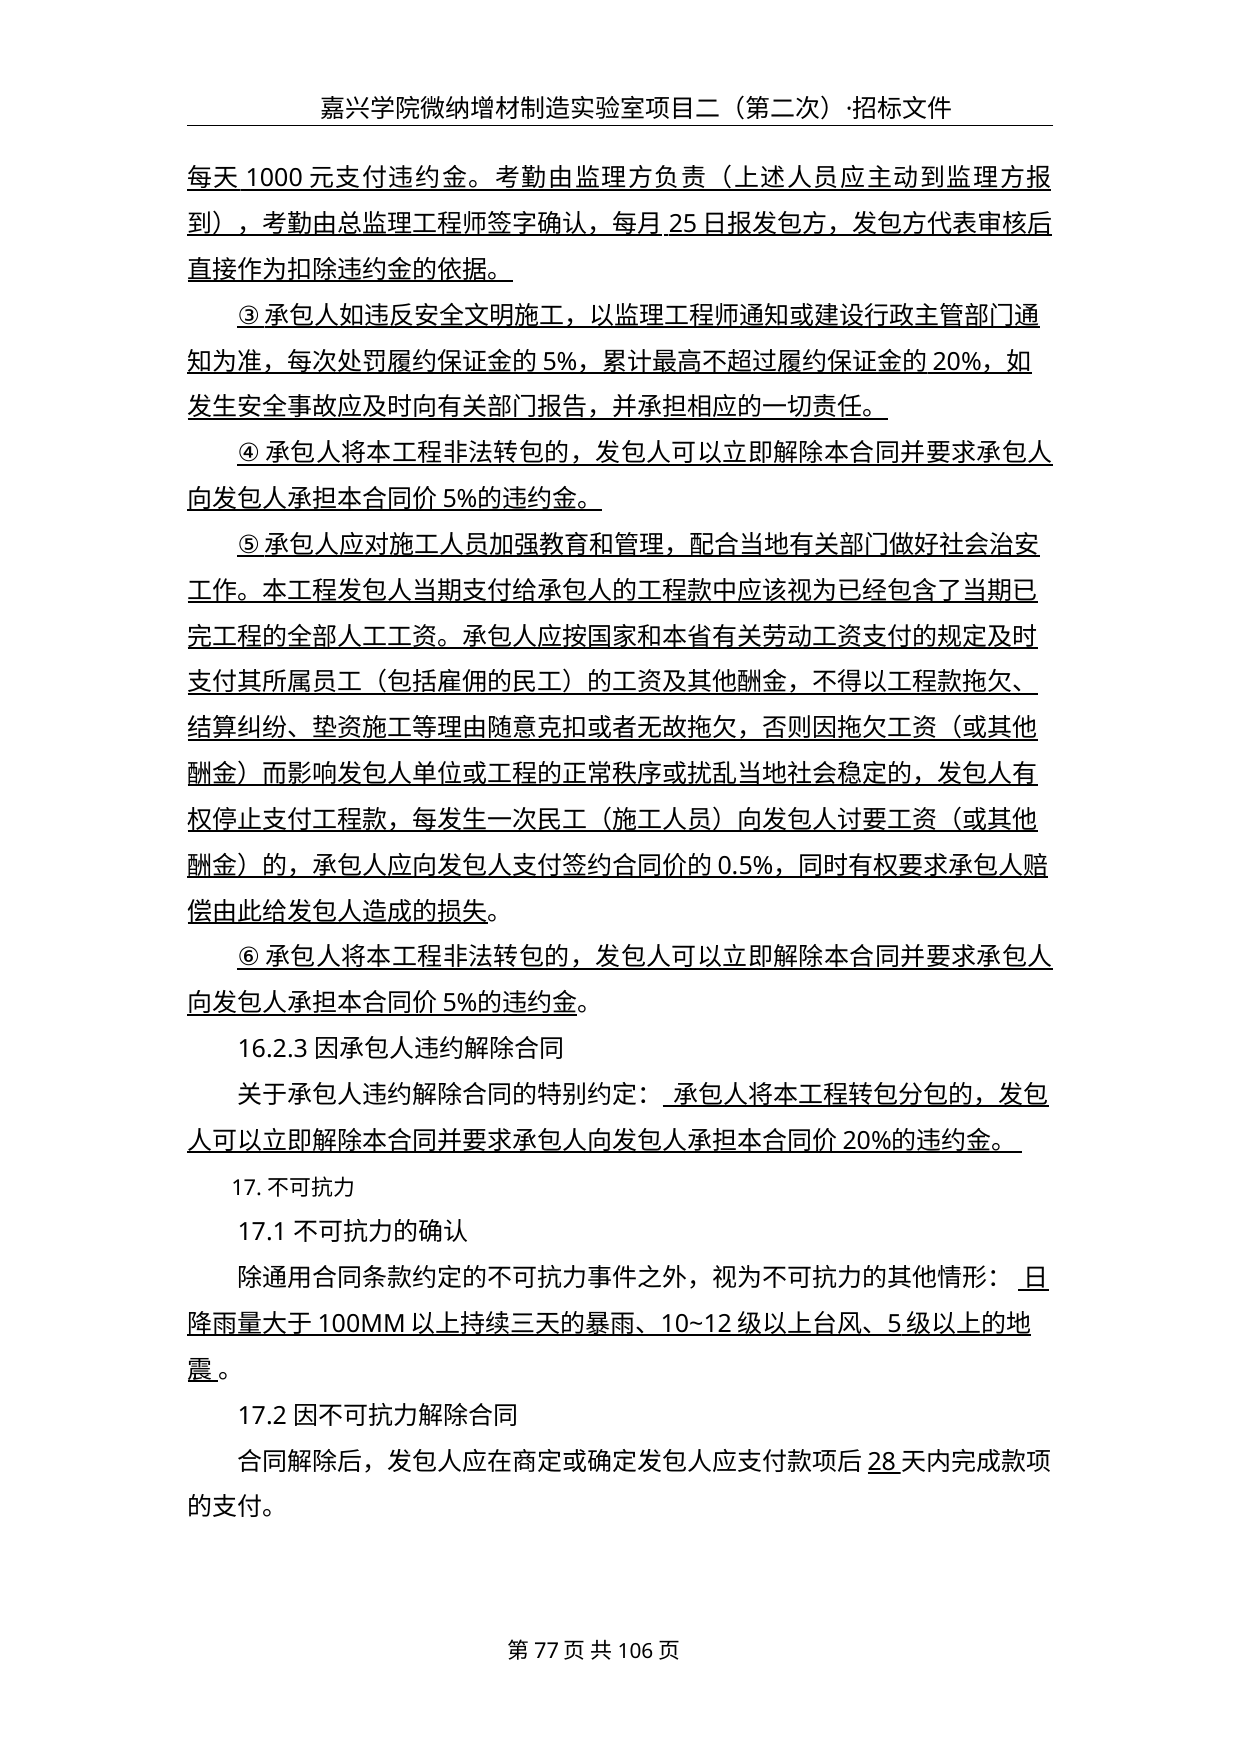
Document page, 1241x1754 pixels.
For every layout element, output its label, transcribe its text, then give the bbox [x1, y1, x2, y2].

text 除通用合同条款约定的不可抗力事件之外，视为不可抗力的其他情形： 日降雨量大于100MM以上持续三天的暴雨、10~12级以上台风、5级以上的地震 。 [187, 1250, 1053, 1387]
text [187, 150, 1053, 287]
text 17.2 因不可抗力解除合同 [187, 1387, 1053, 1433]
text 合同解除后，发包人应在商定或确定发包人应支付款项后28天内完成款项的支付。 [187, 1433, 1053, 1525]
text ⑥承包人将本工程非法转包的，发包人可以立即解除本合同并要求承包人向发包人承担本合同价5%的违约金。 [187, 929, 1053, 1021]
text 关于承包人违约解除合同的特别约定： 承包人将本工程转包分包的，发包人可以立即解除本合同并要求承包人向发包人承担本合同价20%的违约金。 [187, 1067, 1053, 1158]
text ③承包人如违反安全文明施工，以监理工程师通知或建设行政主管部门通知为准，每次处罚履约保证金的5%，累计最高不超过履约保证金的20%，如发生安全事故应及时向有关部门报告，并承担相应的一切责任。 [187, 287, 1053, 425]
text 16.2.3 因承包人违约解除合同 [187, 1021, 1053, 1067]
text ④承包人将本工程非法转包的，发包人可以立即解除本合同并要求承包人向发包人承担本合同价5%的违约金。 [187, 425, 1053, 517]
text 17.1 不可抗力的确认 [187, 1204, 1053, 1250]
text 17. 不可抗力 [187, 1158, 1053, 1204]
text ⑤承包人应对施工人员加强教育和管理，配合当地有关部门做好社会治安工作。本工程发包人当期支付给承包人的工程款中应该视为已经包含了当期已完工程的全部人工工资。承包人应按国家和本省有关劳动工资支付的规定及时支付其所属员工（包括雇佣的民工）的工资及其他酬金，不得以工程款拖欠、结算纠纷、垫资施工等理由随意克扣或者无故拖欠，否则因拖欠工资（或其他酬金）而影响发包人单位或工程的正常秩序或扰乱当地社会稳定的，发包人有权停止支付工程款，每发生一次民工（施工人员）向发包人讨要工资（或其他酬金）的，承包人应向发包人支付签约合同价的0.5%，同时有权要求承包人赔偿由此给发包人造成的损失。 [187, 517, 1053, 929]
